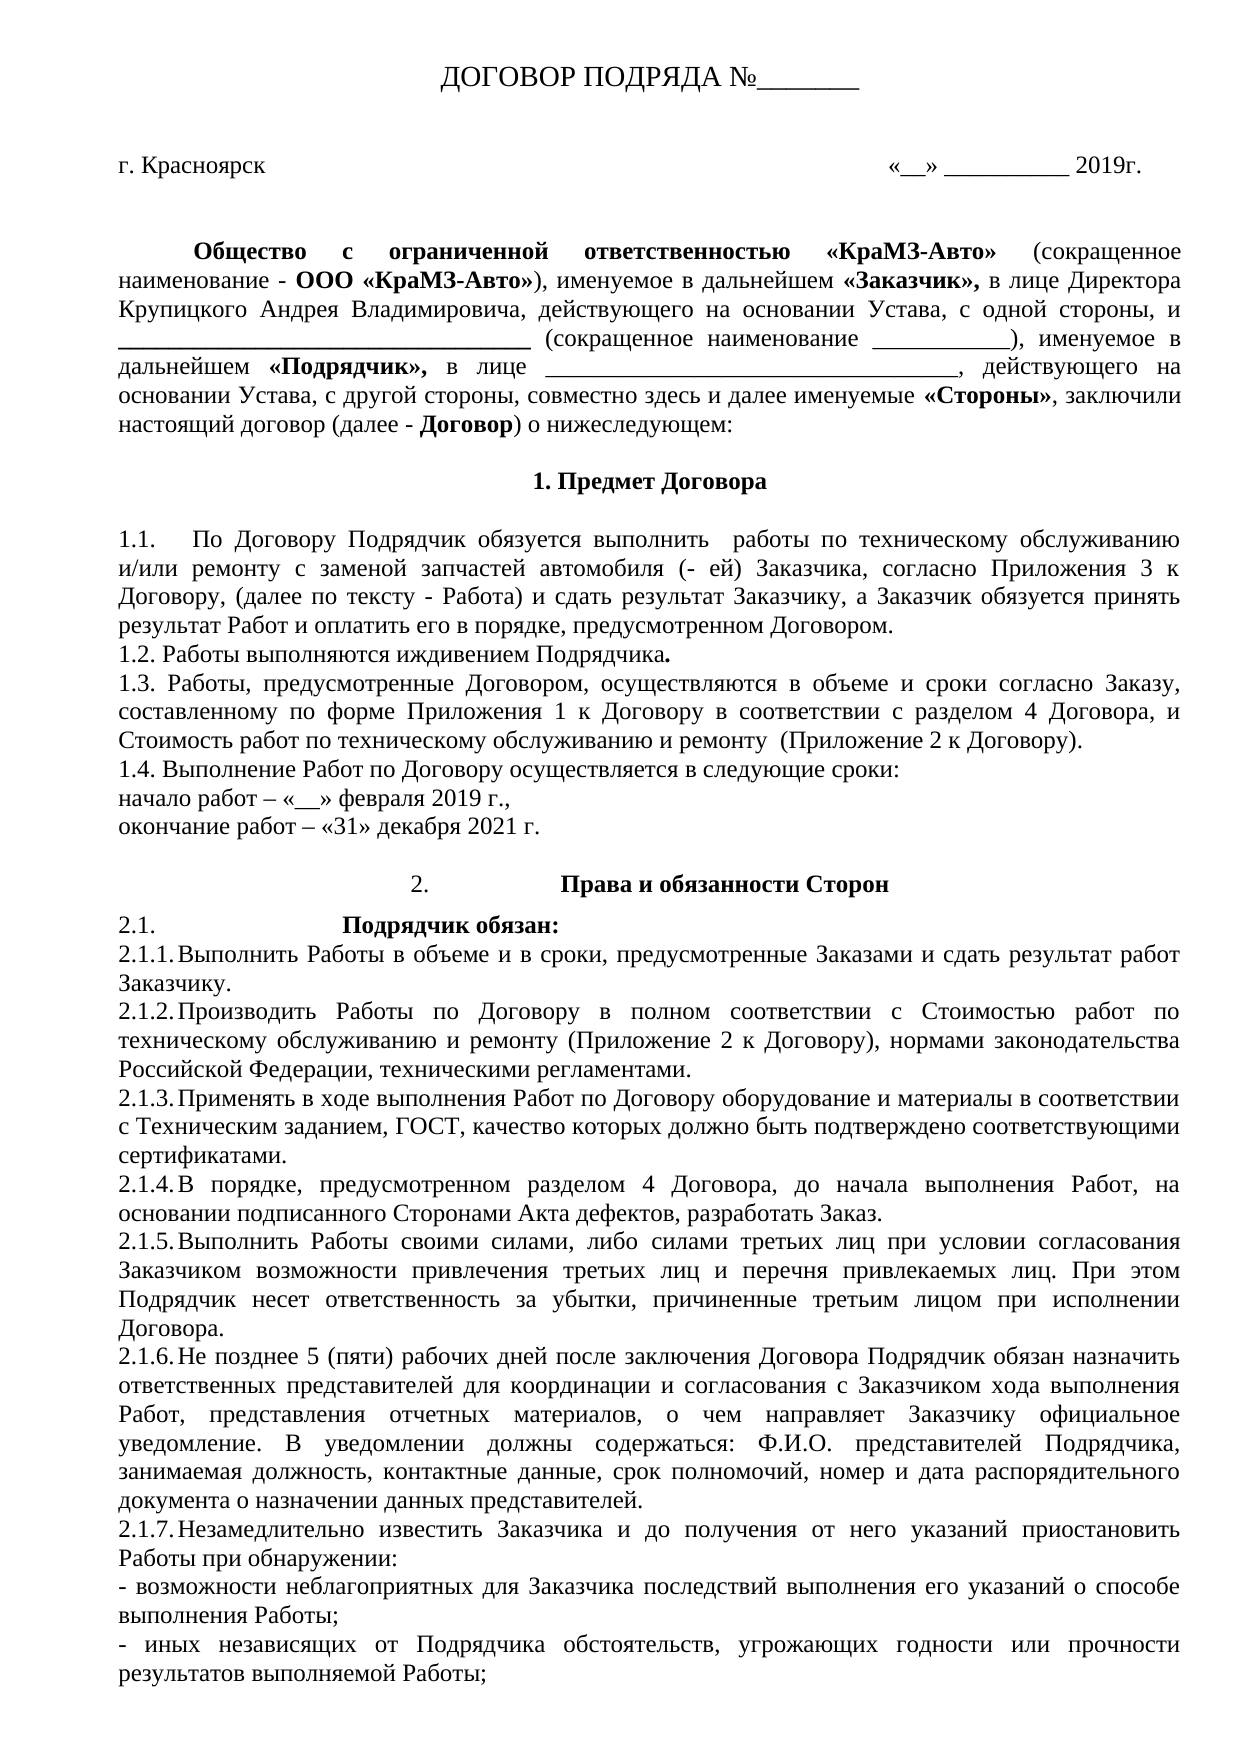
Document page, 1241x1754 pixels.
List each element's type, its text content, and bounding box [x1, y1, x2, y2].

list Подрядчик обязан: [118, 910, 1181, 939]
list По Договору Подрядчик обязуется выполнить работы по техническому обслуживанию и/или ремонту с заменой запчастей автомобиля (- ей) Заказчика, согласно Приложения 3 к Договору, (далее по тексту - Работа) и сдать результат Заказчику, а Заказчик обязуется принять результат Работ и оплатить его в порядке, предусмотренном Договором. [118, 524, 1181, 639]
list Не позднее 5 (пяти) рабочих дней после заключения Договора Подрядчик обязан назначить ответственных представителей для координации и согласования с Заказчиком хода выполнения Работ, представления отчетных материалов, о чем направляет Заказчику официальное уведомление. В уведомлении должны содержаться: Ф.И.О. представителей Подрядчика, занимаемая должность, контактные данные, срок полномочий, номер и дата распорядительного документа о назначении данных представителей. [118, 1341, 1181, 1514]
list Выполнить Работы в объеме и в сроки, предусмотренные Заказами и сдать результат работ Заказчику. [118, 939, 1181, 996]
list В порядке, предусмотренном разделом 4 Договора, до начала выполнения Работ, на основании подписанного Сторонами Акта дефектов, разработать Заказ. [118, 1169, 1181, 1226]
text г. Красноярск «__» __________ 2019г. [118, 150, 1173, 179]
text ДОГОВОР ПОДРЯДА №_______ [118, 59, 1181, 93]
list Выполнить Работы своими силами, либо силами третьих лиц при условии согласования Заказчиком возможности привлечения третьих лиц и перечня привлекаемых лиц. При этом Подрядчик несет ответственность за убытки, причиненные третьим лицом при исполнении Договора. [118, 1226, 1181, 1341]
text Общество с ограниченной ответственностью «КраМЗ-Авто» (сокращенное наименование - ООО «КраМЗ-Авто»), именуемое в дальнейшем «Заказчик», в лице Директора Крупицкого Андрея Владимировича, действующего на основании Устава, с одной стороны, и _________________________________ (сокращенное наименование ___________), именуемое в дальнейшем «Подрядчик», в лице _________________________________, действующего на основании Устава, с другой стороны, совместно здесь и далее именуемые «Стороны», заключили настоящий договор (далее - Договор) о нижеследующем: [118, 236, 1181, 438]
list Применять в ходе выполнения Работ по Договору оборудование и материалы в соответствии с Техническим заданием, ГОСТ, качество которых должно быть подтверждено соответствующими сертификатами. [118, 1083, 1181, 1169]
list Права и обязанности Сторон [118, 869, 1181, 898]
list Производить Работы по Договору в полном соответствии с Стоимостью работ по техническому обслуживанию и ремонту (Приложение 2 к Договору), нормами законодательства Российской Федерации, техническими регламентами. [118, 996, 1181, 1083]
text начало работ – «__» февраля 2019 г., [118, 783, 1181, 811]
text - иных независящих от Подрядчика обстоятельств, угрожающих годности или прочности результатов выполняемой Работы; [118, 1629, 1181, 1686]
text 1. Предмет Договора [118, 466, 1181, 495]
text 1.3. Работы, предусмотренные Договором, осуществляются в объеме и сроки согласно Заказу, составленному по форме Приложения 1 к Договору в соответствии с разделом 4 Договора, и Стоимость работ по техническому обслуживанию и ремонту (Приложение 2 к Договору). [118, 668, 1181, 754]
text 1.2. Работы выполняются иждивением Подрядчика. [118, 639, 1181, 668]
text окончание работ – «31» декабря 2021 г. [118, 811, 1181, 840]
text - возможности неблагоприятных для Заказчика последствий выполнения его указаний о способе выполнения Работы; [118, 1571, 1181, 1629]
list Незамедлительно известить Заказчика и до получения от него указаний приостановить Работы при обнаружении: [118, 1514, 1181, 1571]
text 1.4. Выполнение Работ по Договору осуществляется в следующие сроки: [118, 754, 1181, 783]
